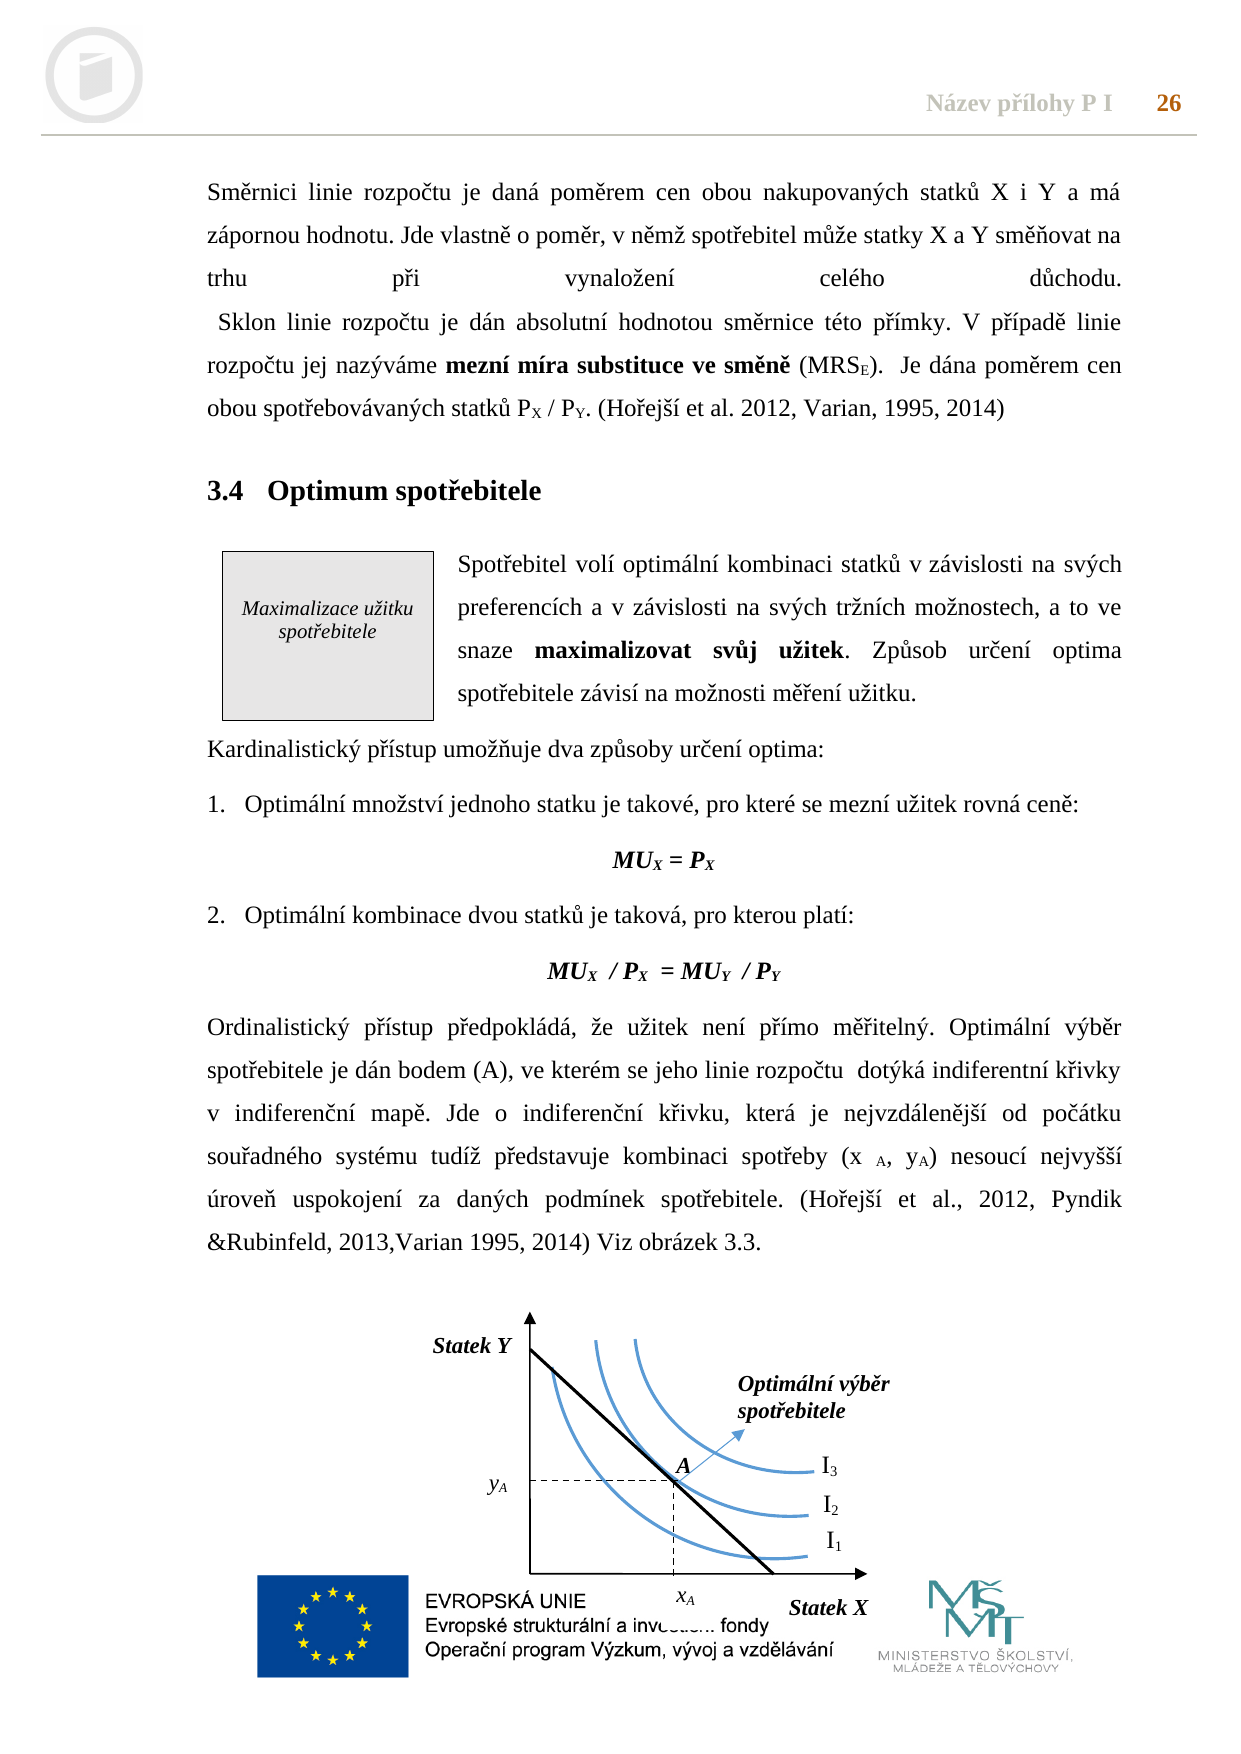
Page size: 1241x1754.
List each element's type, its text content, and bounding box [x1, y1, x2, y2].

text MUX / PX = MUY / PY [207, 956, 1122, 985]
picture [206, 1524, 1123, 1728]
subtitle Optimum spotřebitele [207, 473, 1122, 507]
picture [531, 1524, 768, 1573]
text MUX = PX [207, 845, 1122, 874]
picture [660, 1524, 749, 1555]
list Optimální množství jednoho statku je takové, pro které se mezní užitek rovná ceně: [207, 789, 1122, 818]
text Kardinalistický přístup umožňuje dva způsoby určení optima: [207, 734, 1122, 762]
text Směrnici linie rozpočtu je daná poměrem cen obou nakupovaných statků X i Y a má zápornou hodnotu. Jde vlastně o poměr, v němž spotřebitel může statky X a Y směňovat na trhu při vynaložení celého důchodu. Sklon linie rozpočtu je dán absolutní hodnotou směrnice této přímky. V případě linie rozpočtu jej nazýváme mezní míra substituce ve směně (MRSE). Je dána poměrem cen obou spotřebovávaných statků PX / PY. (Hořejší et al. 2012, Varian, 1995, 2014) [207, 177, 1122, 422]
list Optimální kombinace dvou statků je taková, pro kterou platí: [207, 901, 1122, 929]
text Ordinalistický přístup předpokládá, že užitek není přímo měřitelný. Optimální výběr spotřebitele je dán bodem (A), ve kterém se jeho linie rozpočtu dotýká indiferentní křivky v indiferenční mapě. Jde o indiferenční křivku, která je nejvzdálenější od počátku souřadného systému tudíž představuje kombinaci spotřeby (x A, yA) nesoucí nejvyšší úroveň uspokojení za daných podmínek spotřebitele. (Hořejší et al., 2012, Pyndik &Rubinfeld, 2013,Varian 1995, 2014) Viz obrázek 3.3. [207, 1012, 1122, 1256]
text Spotřebitel volí optimální kombinaci statků v závislosti na svých preferencích a v závislosti na svých tržních možnostech, a to ve snaze maximalizovat svůj užitek. Způsob určení optima spotřebitele závisí na možnosti měření užitku. [207, 549, 1122, 707]
